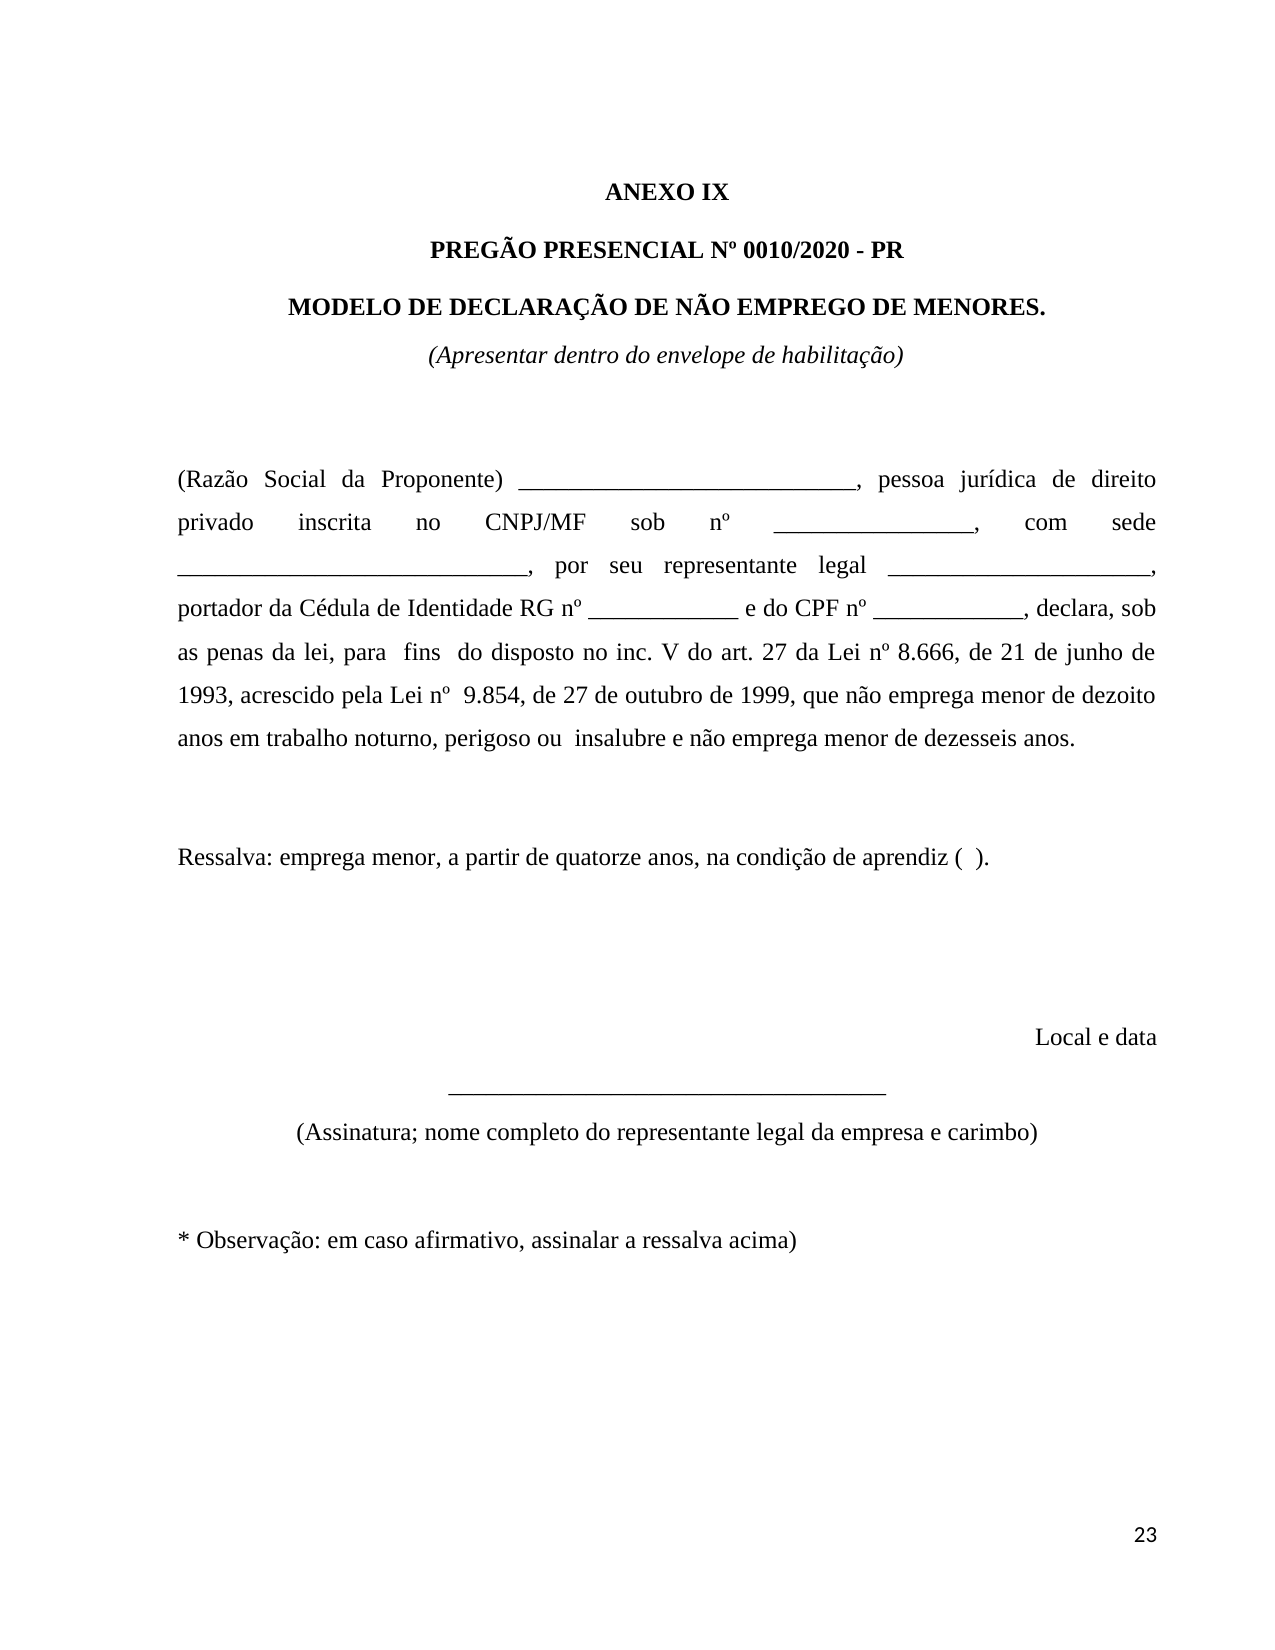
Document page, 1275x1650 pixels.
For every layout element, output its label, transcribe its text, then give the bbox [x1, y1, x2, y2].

text PREGÃO PRESENCIAL Nº 0010/2020 - PR [177, 235, 1157, 263]
text ANEXO IX [177, 177, 1157, 206]
text (Razão Social da Proponente) ___________________________, pessoa jurídica de direito privado inscrita no CNPJ/MF sob nº ________________, com sede ____________________________, por seu representante legal _____________________, portador da Cédula de Identidade RG nº ____________ e do CPF nº ____________, declara, sob as penas da lei, para fins do disposto no inc. V do art. 27 da Lei nº 8.666, de 21 de junho de 1993, acrescido pela Lei nº 9.854, de 27 de outubro de 1999, que não emprega menor de dezoito anos em trabalho noturno, perigoso ou insalubre e não emprega menor de dezesseis anos. [177, 464, 1157, 752]
text Ressalva: emprega menor, a partir de quatorze anos, na condição de aprendiz ( ). [177, 842, 1157, 871]
text Local e data [177, 1022, 1157, 1051]
text (Apresentar dentro do envelope de habilitação) [177, 340, 1157, 369]
text ___________________________________ [177, 1069, 1157, 1098]
text MODELO DE DECLARAÇÃO DE NÃO EMPREGO DE MENORES. [177, 292, 1157, 321]
text (Assinatura; nome completo do representante legal da empresa e carimbo) [177, 1117, 1157, 1146]
text * Observação: em caso afirmativo, assinalar a ressalva acima) [177, 1225, 1157, 1253]
